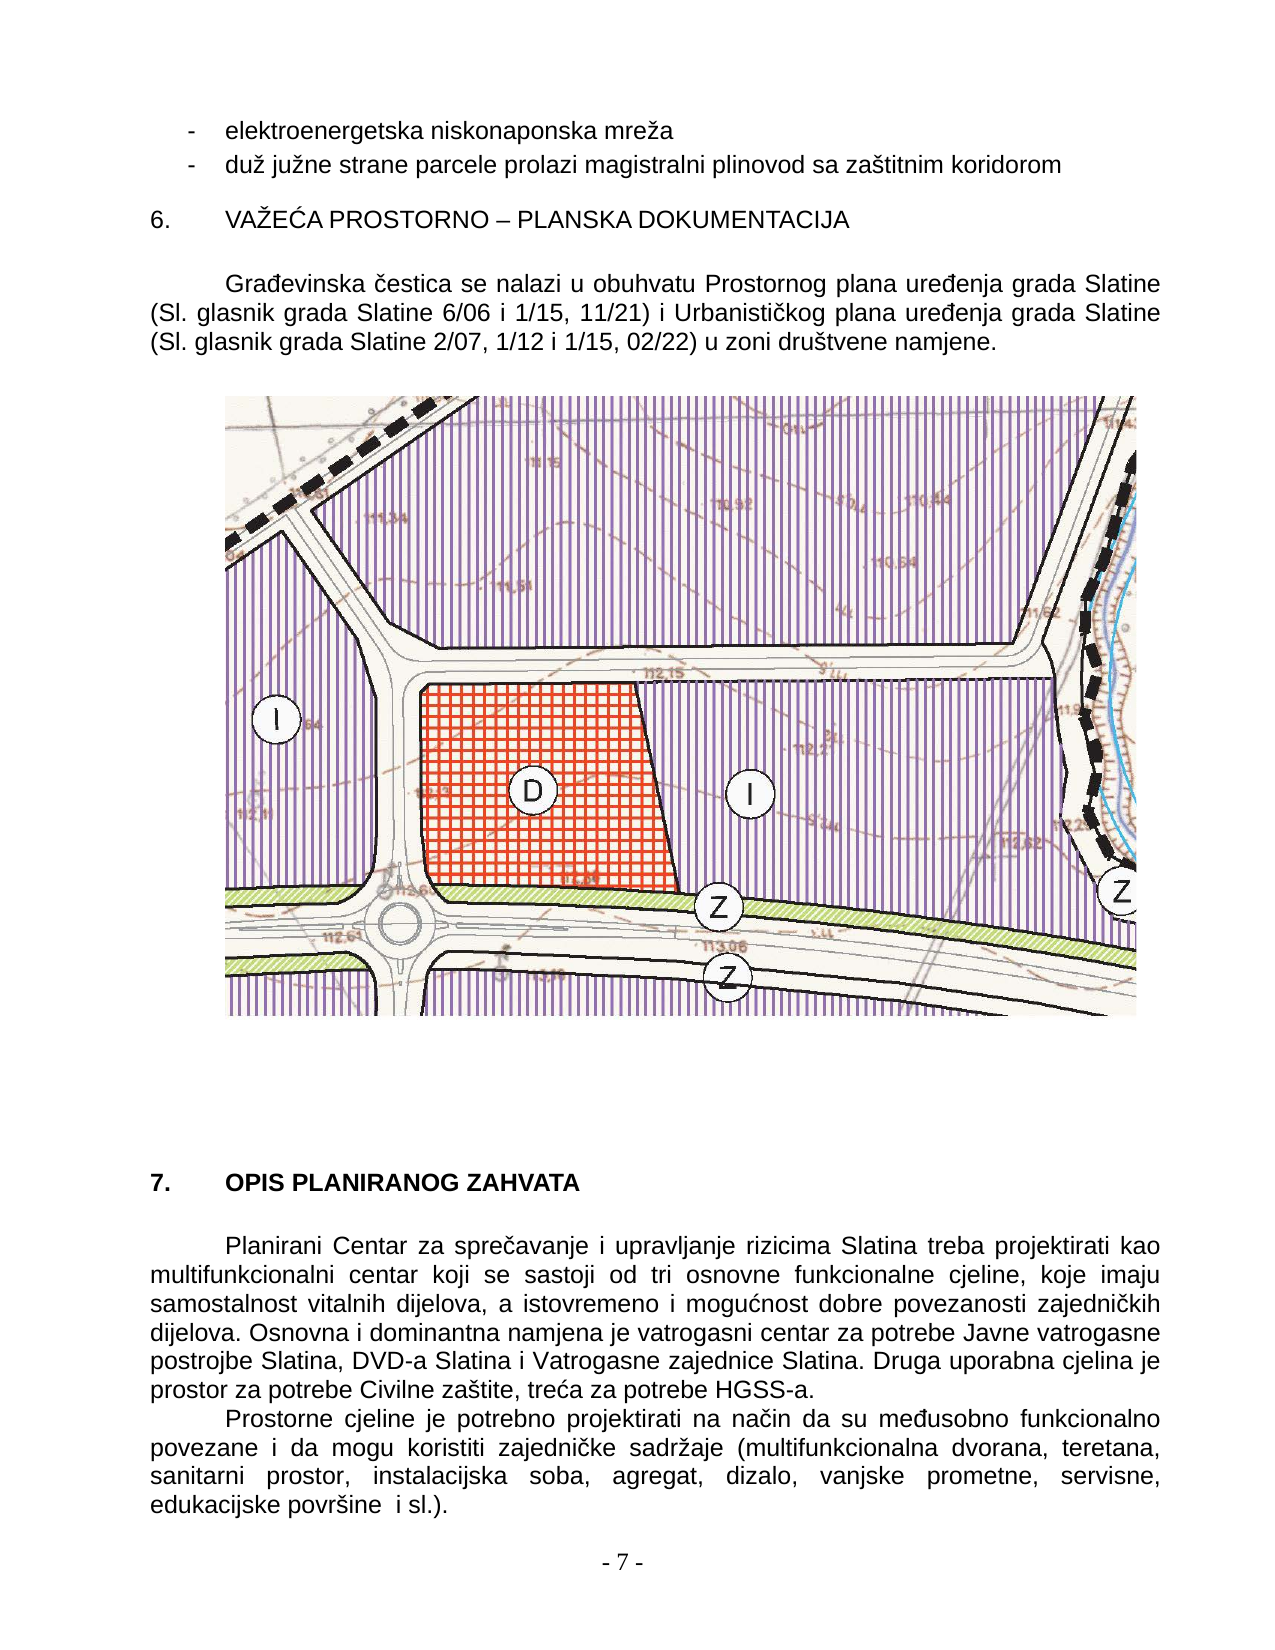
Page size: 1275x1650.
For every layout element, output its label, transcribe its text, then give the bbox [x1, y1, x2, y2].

picture [225, 384, 1137, 1028]
subtitle 7. OPIS PLANIRANOG ZAHVATA [150, 1168, 1162, 1196]
subtitle 6. VAŽEĆA PROSTORNO – PLANSKA DOKUMENTACIJA [150, 206, 1162, 234]
text Građevinska čestica se nalazi u obuhvatu Prostornog plana uređenja grada Slatine (Sl. glasnik grada Slatine 6/06 i 1/15, 11/21) i Urbanističkog plana uređenja grada Slatine (Sl. glasnik grada Slatine 2/07, 1/12 i 1/15, 02/22) u zoni društvene namjene. [150, 269, 1162, 356]
list elektroenergetska niskonaponska mreža [187, 112, 1162, 146]
text Prostorne cjeline je potrebno projektirati na način da su međusobno funkcionalno povezane i da mogu koristiti zajedničke sadržaje (multifunkcionalna dvorana, teretana, sanitarni prostor, instalacijska soba, agregat, dizalo, vanjske prometne, servisne, edukacijske površine i sl.). [150, 1404, 1162, 1519]
list duž južne strane parcele prolazi magistralni plinovod sa zaštitnim koridorom [187, 146, 1162, 181]
text Planirani Centar za sprečavanje i upravljanje rizicima Slatina treba projektirati kao multifunkcionalni centar koji se sastoji od tri osnovne funkcionalne cjeline, koje imaju samostalnost vitalnih dijelova, a istovremeno i mogućnost dobre povezanosti zajedničkih dijelova. Osnovna i dominantna namjena je vatrogasni centar za potrebe Javne vatrogasne postrojbe Slatina, DVD-a Slatina i Vatrogasne zajednice Slatina. Druga uporabna cjelina je prostor za potrebe Civilne zaštite, treća za potrebe HGSS-a. [150, 1231, 1162, 1404]
